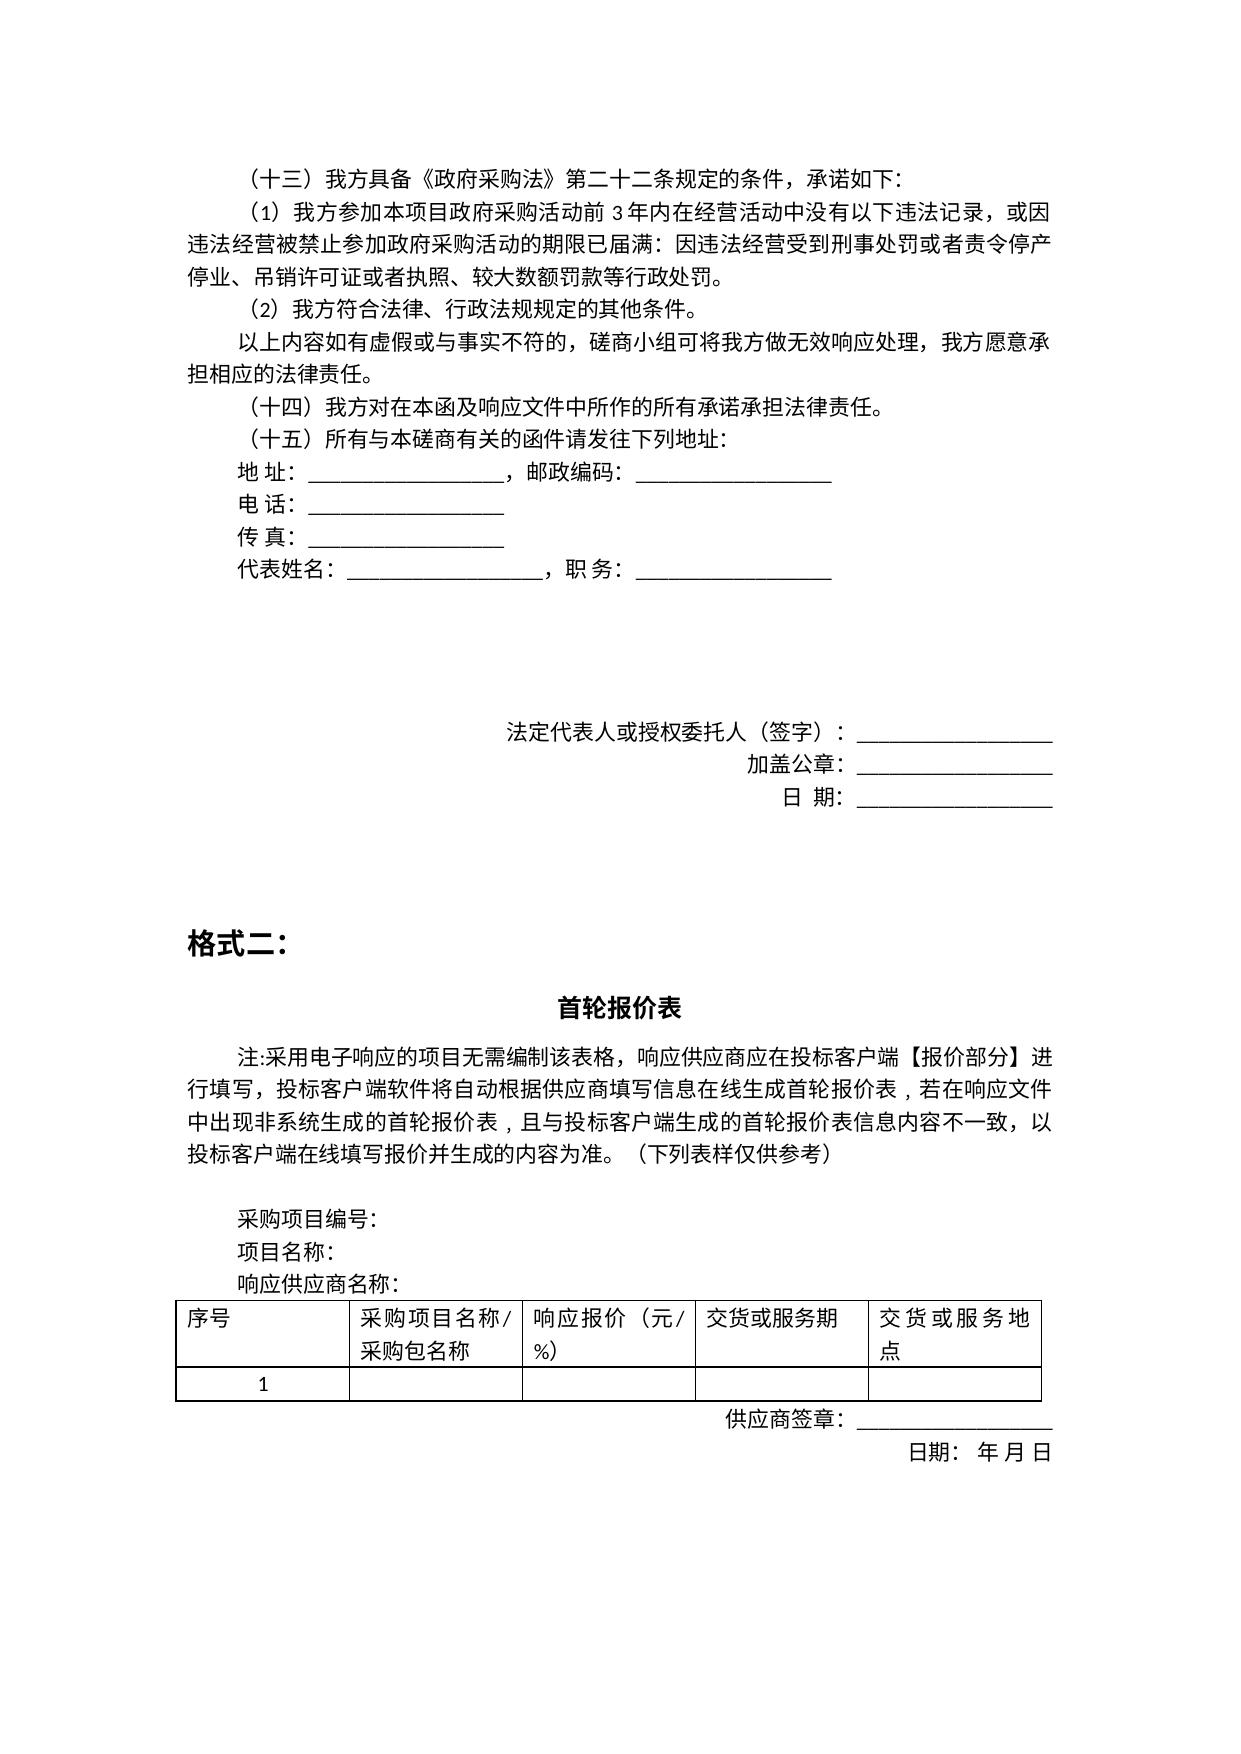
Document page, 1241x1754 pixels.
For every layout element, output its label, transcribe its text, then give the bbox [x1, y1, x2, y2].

text 供应商签章：__________________ [187, 1402, 1053, 1434]
table_cell [696, 1368, 868, 1400]
text 注:采用电子响应的项目无需编制该表格，响应供应商应在投标客户端【报价部分】进行填写，投标客户端软件将自动根据供应商填写信息在线生成首轮报价表﹐若在响应文件中出现非系统生成的首轮报价表﹐且与投标客户端生成的首轮报价表信息内容不一致，以投标客户端在线填写报价并生成的内容为准。（下列表样仅供参考） [187, 1039, 1053, 1202]
text 代表姓名：__________________，职 务：__________________ [187, 552, 1053, 584]
text 法定代表人或授权委托人（签字）：__________________ [187, 714, 1053, 747]
table_header 采购项目名称/采购包名称 [350, 1301, 522, 1366]
text 以上内容如有虚假或与事实不符的，磋商小组可将我方做无效响应处理，我方愿意承担相应的法律责任。 [187, 324, 1053, 389]
table_cell [523, 1368, 695, 1400]
text 地 址：__________________，邮政编码：__________________ [187, 454, 1053, 487]
text （2）我方符合法律、行政法规规定的其他条件。 [187, 292, 1053, 324]
table_header 交货或服务期 [696, 1301, 868, 1366]
table_cell 1 [177, 1368, 349, 1400]
text 日 期：__________________ [187, 779, 1053, 812]
text 传 真：__________________ [187, 519, 1053, 552]
table_header 交货或服务地点 [869, 1301, 1041, 1366]
text （十四）我方对在本函及响应文件中所作的所有承诺承担法律责任。 [187, 389, 1053, 422]
text 响应供应商名称： [187, 1267, 1053, 1299]
text 格式二： [187, 909, 1053, 974]
text 项目名称： [187, 1234, 1053, 1267]
table_cell [350, 1368, 522, 1400]
text 日期： 年 月 日 [187, 1434, 1053, 1467]
text （1）我方参加本项目政府采购活动前3年内在经营活动中没有以下违法记录，或因违法经营被禁止参加政府采购活动的期限已届满：因违法经营受到刑事处罚或者责令停产停业、吊销许可证或者执照、较大数额罚款等行政处罚。 [187, 194, 1053, 292]
text （十三）我方具备《政府采购法》第二十二条规定的条件，承诺如下： [187, 162, 1053, 194]
table_header 序号 [177, 1301, 349, 1366]
text 采购项目编号： [187, 1202, 1053, 1234]
table_cell [869, 1368, 1041, 1400]
text 加盖公章：__________________ [187, 747, 1053, 779]
table_header 响应报价（元/%） [523, 1301, 695, 1366]
text 首轮报价表 [187, 974, 1053, 1039]
text （十五）所有与本磋商有关的函件请发往下列地址： [187, 422, 1053, 454]
text 电 话：__________________ [187, 487, 1053, 519]
